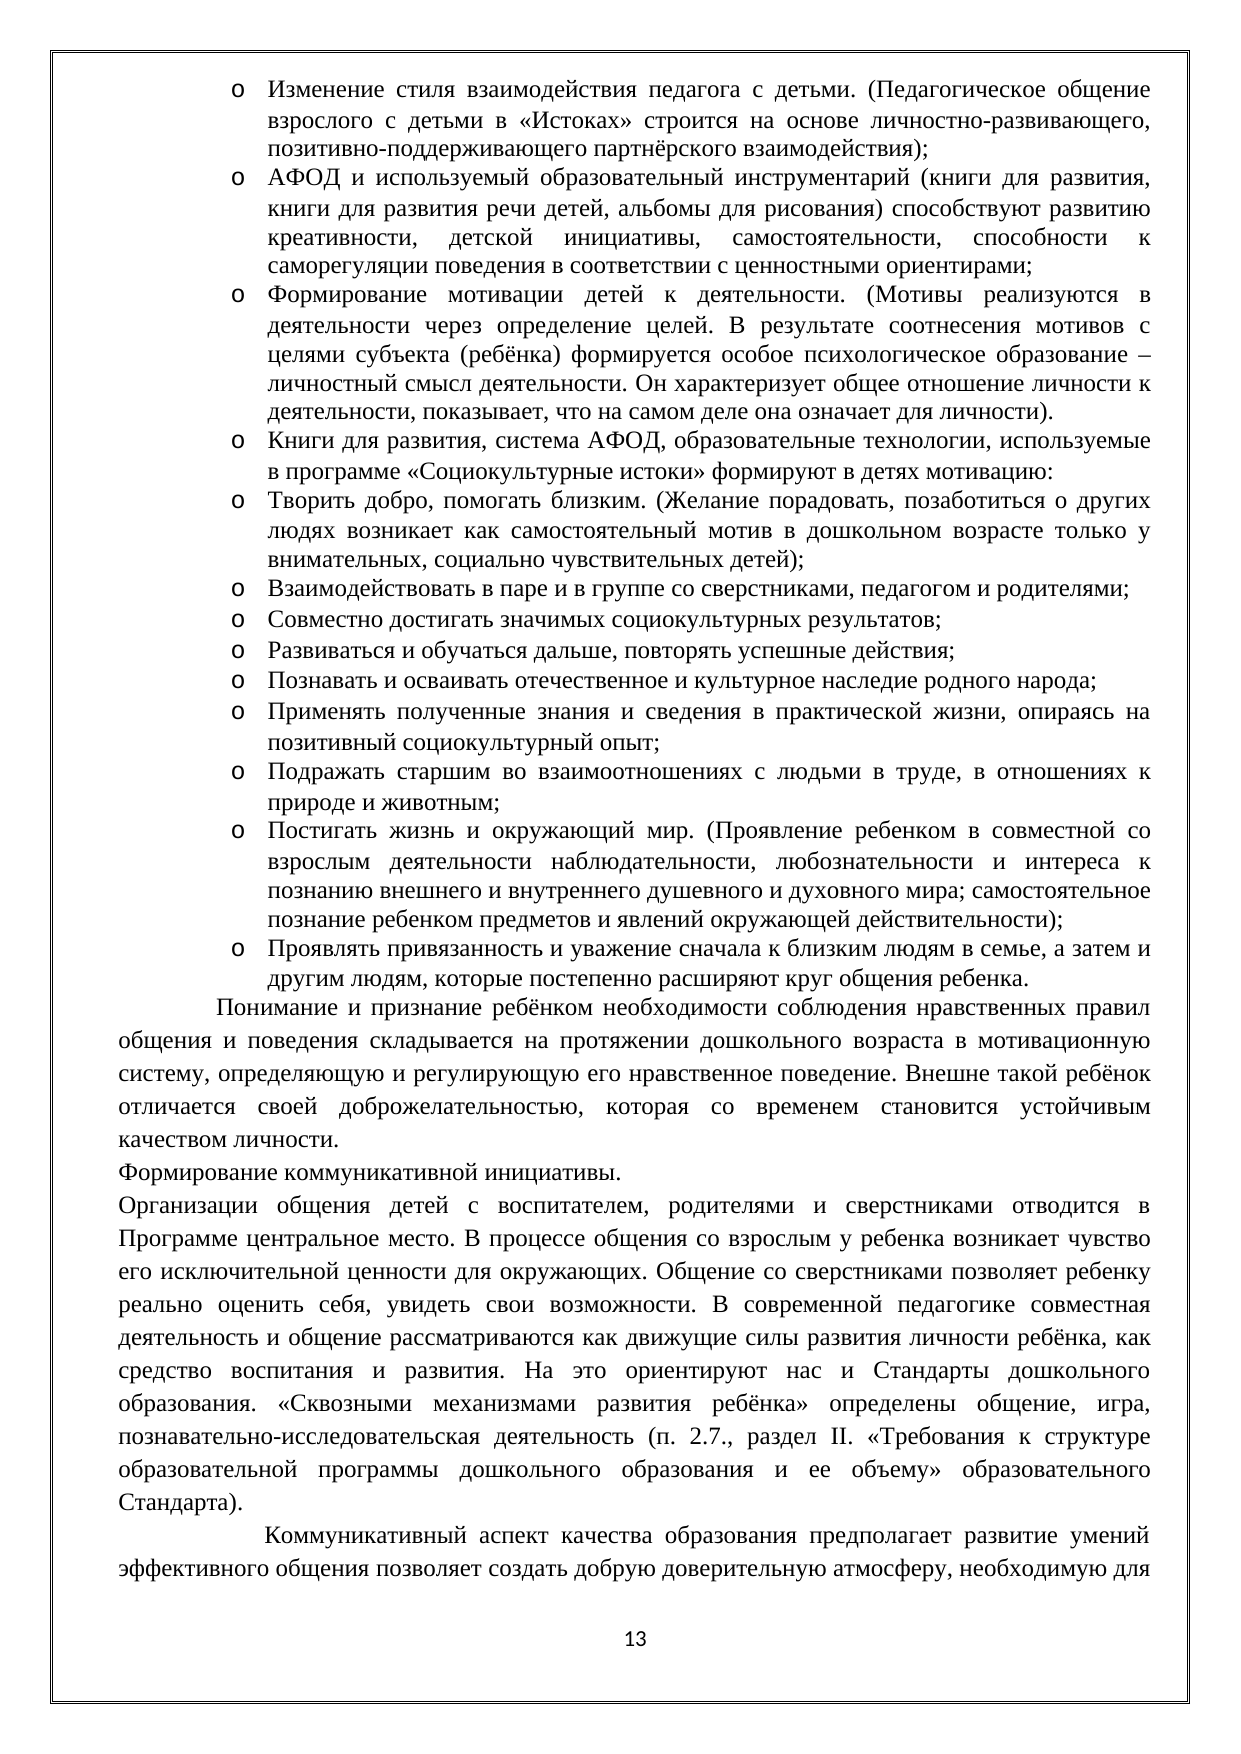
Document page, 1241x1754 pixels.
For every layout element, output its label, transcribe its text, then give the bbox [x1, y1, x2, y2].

list Творить добро, помогать близким. (Желание порадовать, позаботиться о других людях возникает как самостоятельный мотив в дошкольном возрасте только у внимательных, социально чувствительных детей); [230, 485, 1152, 573]
list Подражать старшим во взаимоотношениях с людьми в труде, в отношениях к природе и животным; [230, 756, 1152, 816]
text Понимание и признание ребёнком необходимости соблюдения нравственных правил общения и поведения складывается на протяжении дошкольного возраста в мотивационную систему, определяющую и регулирующую его нравственное поведение. Внешне такой ребёнок отличается своей доброжелательностью, которая со временем становится устойчивым качеством личности. [118, 992, 1152, 1153]
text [118, 1521, 1152, 1582]
list Постигать жизнь и окружающий мир. (Проявление ребенком в совместной со взрослым деятельности наблюдательности, любознательности и интереса к познанию внешнего и внутреннего душевного и духовного мира; самостоятельное познание ребенком предметов и явлений окружающей действительности); [230, 816, 1152, 933]
text Формирование коммуникативной инициативы. [118, 1157, 1152, 1186]
list АФОД и используемый образовательный инструментарий (книги для развития, книги для развития речи детей, альбомы для рисования) способствуют развитию креативности, детской инициативы, самостоятельности, способности к саморегуляции поведения в соответствии с ценностными ориентирами; [230, 162, 1152, 279]
list Формирование мотивации детей к деятельности. (Мотивы реализуются в деятельности через определение целей. В результате соотнесения мотивов с целями субъекта (ребёнка) формируется особое психологическое образование – личностный смысл деятельности. Он характеризует общее отношение личности к деятельности, показывает, что на самом деле она означает для личности). [230, 279, 1152, 425]
list Познавать и осваивать отечественное и культурное наследие родного народа; [230, 666, 1152, 696]
text Организации общения детей с воспитателем, родителями и сверстниками отводится в Программе центральное место. В процессе общения со взрослым у ребенка возникает чувство его исключительной ценности для окружающих. Общение со сверстниками позволяет ребенку реально оценить себя, увидеть свои возможности. В современной педагогике совместная деятельность и общение рассматриваются как движущие силы развития личности ребёнка, как средство воспитания и развития. На это ориентируют нас и Стандарты дошкольного образования. «Сквозными механизмами развития ребёнка» определены общение, игра, познавательно-исследовательская деятельность (п. 2.7., раздел II. «Требования к структуре образовательной программы дошкольного образования и ее объему» образовательного Стандарта). [118, 1190, 1152, 1516]
list Книги для развития, система АФОД, образовательные технологии, используемые в программе «Социокультурные истоки» формируют в детях мотивацию: [230, 425, 1152, 485]
list Применять полученные знания и сведения в практической жизни, опираясь на позитивный социокультурный опыт; [230, 696, 1152, 756]
list Развиваться и обучаться дальше, повторять успешные действия; [230, 635, 1152, 666]
list Изменение стиля взаимодействия педагога с детьми. (Педагогическое общение взрослого с детьми в «Истоках» строится на основе личностно-развивающего, позитивно-поддерживающего партнёрского взаимодействия); [230, 74, 1152, 162]
list Совместно достигать значимых социокультурных результатов; [230, 604, 1152, 635]
list Взаимодействовать в паре и в группе со сверстниками, педагогом и родителями; [230, 573, 1152, 604]
list Проявлять привязанность и уважение сначала к близким людям в семье, а затем и другим людям, которые постепенно расширяют круг общения ребенка. [230, 933, 1152, 992]
